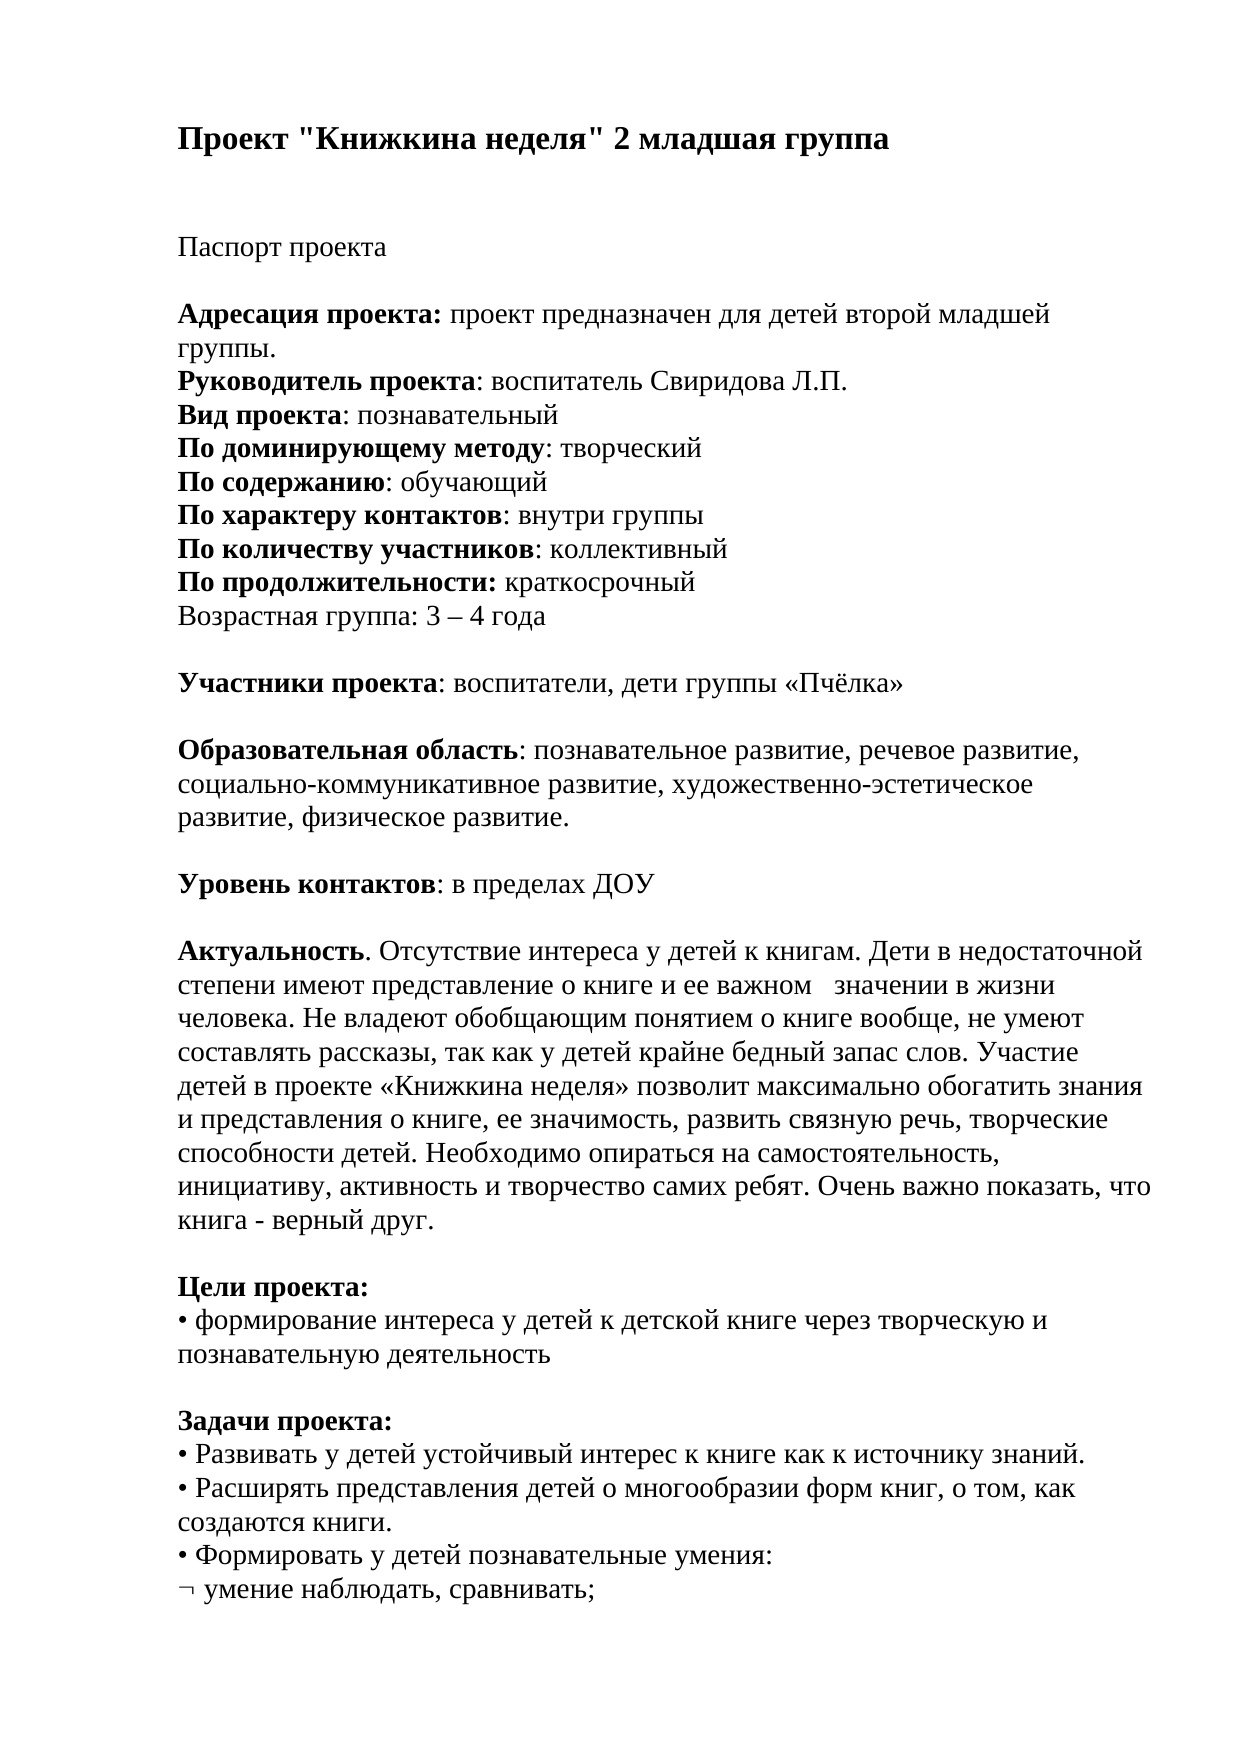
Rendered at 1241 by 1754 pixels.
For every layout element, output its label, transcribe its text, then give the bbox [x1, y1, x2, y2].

text Паспорт проекта Адресация проекта: проект предназначен для детей второй младшей группы. Руководитель проекта: воспитатель Свиридова Л.П. Вид проекта: познавательный По доминирующему методу: творческий По содержанию: обучающий По характеру контактов: внутри группы По количеству участников: коллективный По продолжительности: краткосрочный [177, 229, 1152, 598]
text Возрастная группа: 3 – 4 года Участники проекта: воспитатели, дети группы «Пчёлка» Образовательная область: познавательное развитие, речевое развитие, социально-коммуникативное развитие, художественно-эстетическое развитие, физическое развитие. Уровень контактов: в пределах ДОУ [177, 598, 1152, 900]
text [177, 1235, 1152, 1604]
text Актуальность. Отсутствие интереса у детей к книгам. Дети в недостаточной степени имеют представление о книге и ее важном значении в жизни человека. Не владеют обобщающим понятием о книге вообще, не умеют составлять рассказы, так как у детей крайне бедный запас слов. Участие детей в проекте «Книжкина неделя» позволит максимально обогатить знания и представления о книге, ее значимость, развить связную речь, творческие способности детей. Необходимо опираться на самостоятельность, инициативу, активность и творчество самих ребят. Очень важно показать, что книга - верный друг. [177, 900, 1152, 1235]
text Проект "Книжкина неделя" 2 младшая группа [177, 118, 1152, 156]
